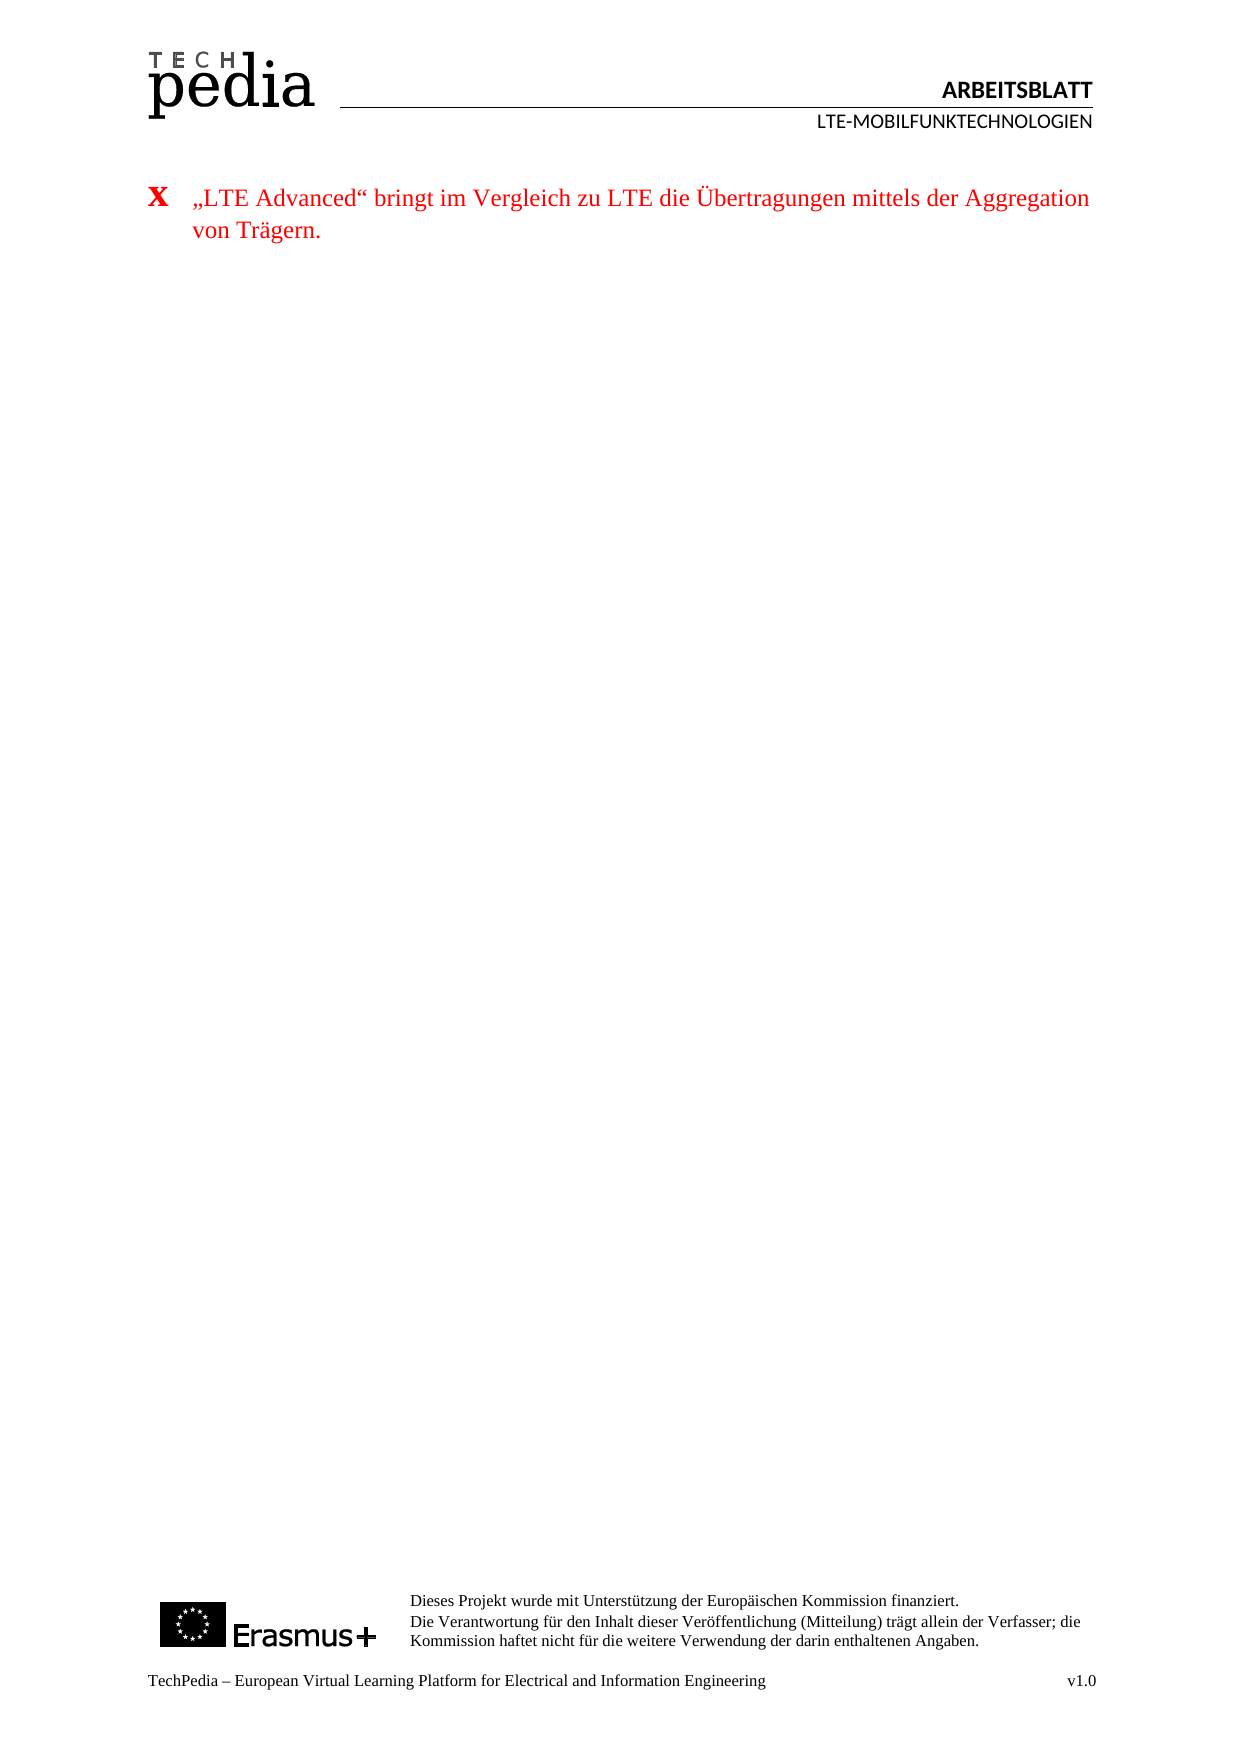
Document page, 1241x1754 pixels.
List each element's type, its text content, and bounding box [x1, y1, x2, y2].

text x „LTE Advanced“ bringt im Vergleich zu LTE die Übertragungen mittels der Aggregation von Trägern. [148, 167, 1093, 244]
